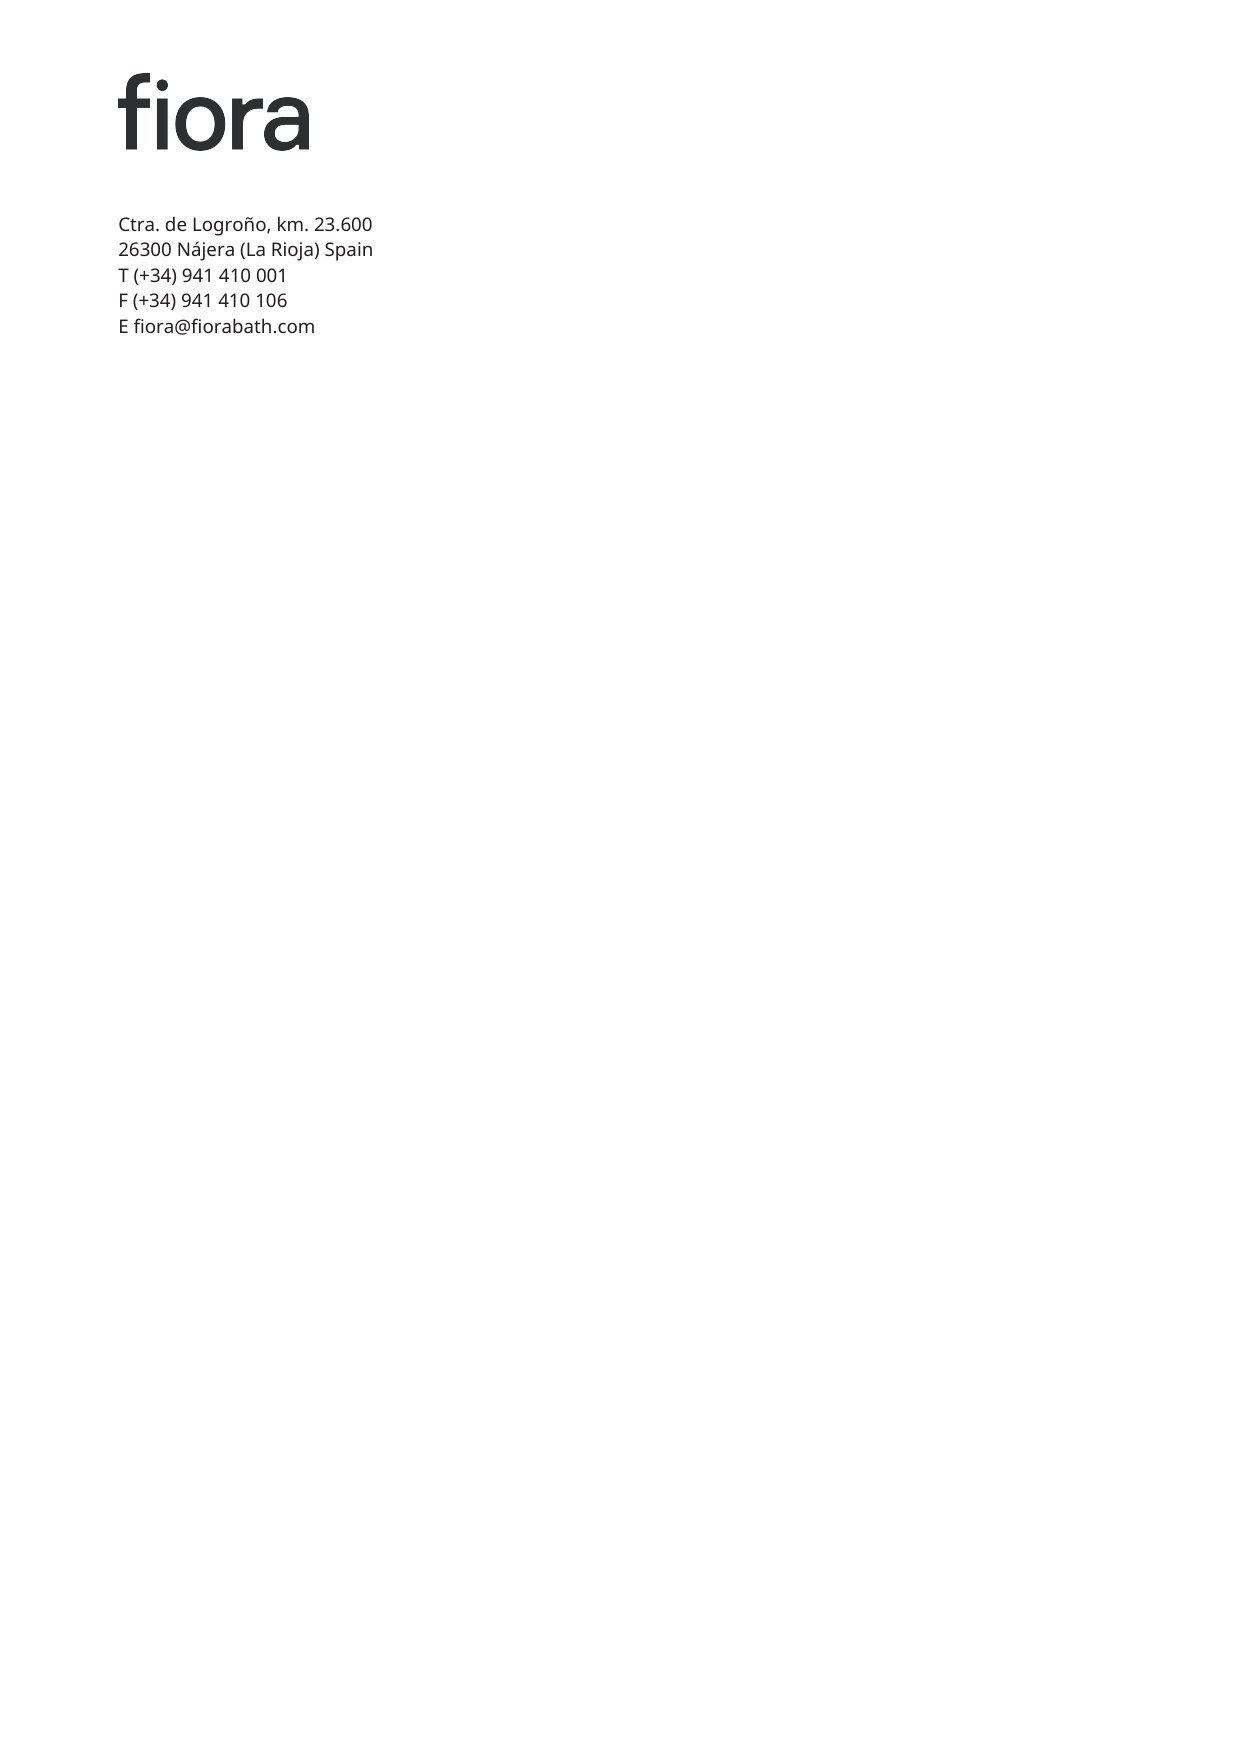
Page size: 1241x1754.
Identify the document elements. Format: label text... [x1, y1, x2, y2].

text 26300 Nájera (La Rioja) Spain [118, 237, 1122, 262]
text T (+34) 941 410 001 [118, 262, 1122, 288]
picture [118, 73, 309, 151]
text E fiora@fiorabath.com [118, 313, 1122, 339]
text Ctra. de Logroño, km. 23.600 [118, 211, 1122, 237]
text F (+34) 941 410 106 [118, 288, 1122, 313]
